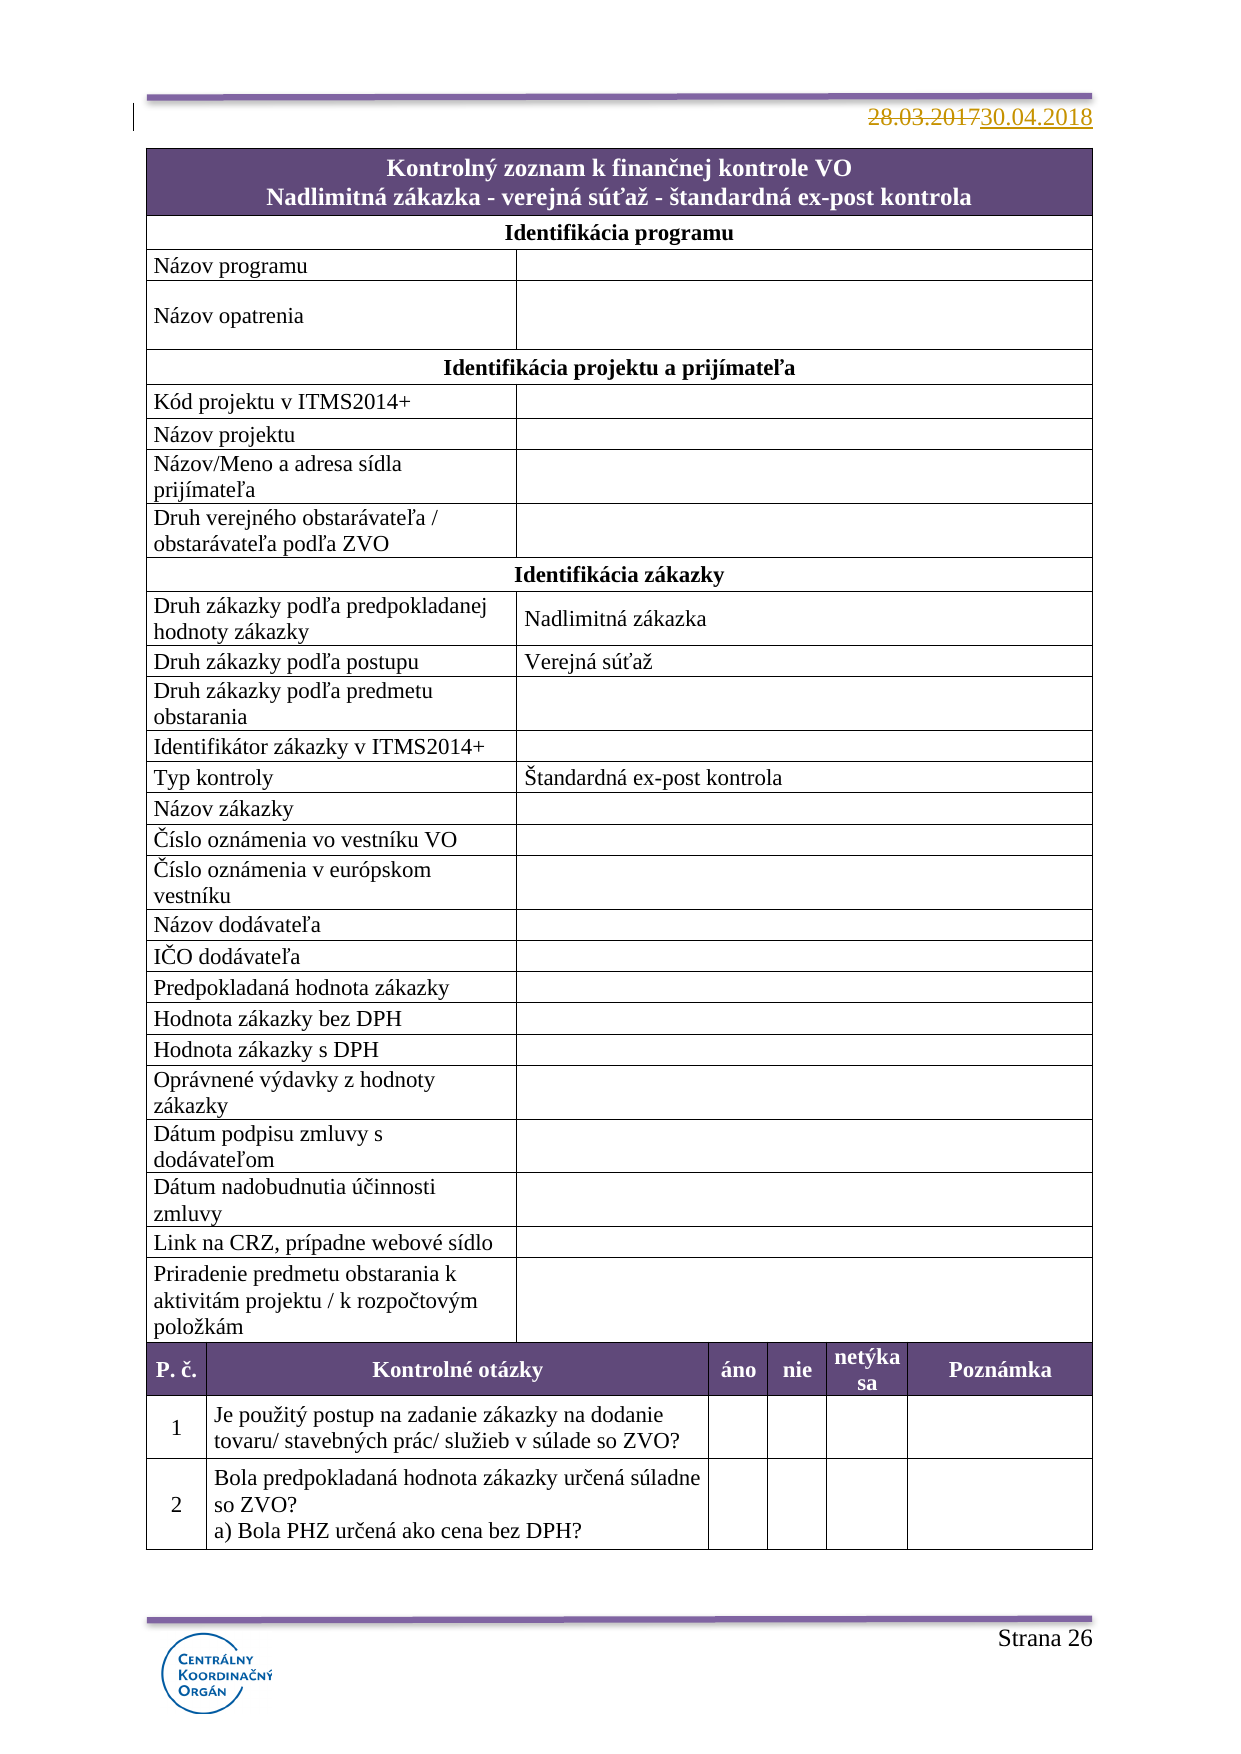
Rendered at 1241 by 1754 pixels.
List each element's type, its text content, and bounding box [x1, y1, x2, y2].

picture [159, 1631, 272, 1713]
table_cell Predpokladaná hodnota zákazky [147, 972, 516, 1002]
table_cell Druh zákazky podľa predpokladanej hodnoty zákazky [147, 592, 516, 645]
table_cell Identifikátor zákazky v ITMS2014+ [147, 731, 516, 761]
table_cell Názov dodávateľa [147, 910, 516, 940]
table_cell [768, 1459, 826, 1549]
table_cell Identifikácia zákazky [147, 558, 1092, 591]
table_cell [517, 1003, 1092, 1033]
table_cell [517, 731, 1092, 761]
table_cell Oprávnené výdavky z hodnoty zákazky [147, 1066, 516, 1118]
table_cell [827, 1396, 907, 1458]
table_cell [908, 1459, 1092, 1549]
table_cell Názov opatrenia [147, 281, 516, 349]
table_cell Kód projektu v ITMS2014+ [147, 385, 516, 418]
table_cell [517, 250, 1092, 280]
table_cell [517, 385, 1092, 418]
table_cell P. č. [147, 1343, 206, 1395]
table_cell [517, 941, 1092, 971]
table_cell [709, 1396, 767, 1458]
table_cell Identifikácia projektu a prijímateľa [147, 350, 1092, 383]
table_cell [709, 1459, 767, 1549]
table_cell [768, 1396, 826, 1458]
table_cell Číslo oznámenia v európskom vestníku [147, 856, 516, 908]
table_cell [517, 1066, 1092, 1118]
table_cell [908, 1396, 1092, 1458]
table_cell 2 [147, 1459, 206, 1549]
table_cell Nadlimitná zákazka [517, 592, 1092, 645]
table_cell Číslo oznámenia vo vestníku VO [147, 825, 516, 855]
table_cell [517, 504, 1092, 557]
table_cell IČO dodávateľa [147, 941, 516, 971]
table_cell Názov projektu [147, 419, 516, 449]
table_cell Verejná súťaž [517, 646, 1092, 676]
table_cell Hodnota zákazky bez DPH [147, 1003, 516, 1033]
table_cell Druh zákazky podľa predmetu obstarania [147, 677, 516, 730]
table_cell Kontrolné otázky [207, 1343, 708, 1395]
table_cell Hodnota zákazky s DPH [147, 1035, 516, 1065]
table_cell [517, 910, 1092, 940]
table_cell [827, 1459, 907, 1549]
table_cell [517, 1120, 1092, 1172]
table_cell Dátum nadobudnutia účinnosti zmluvy [147, 1173, 516, 1226]
table_cell netýka sa [827, 1343, 907, 1395]
table_cell Štandardná ex-post kontrola [517, 762, 1092, 792]
table_cell Názov zákazky [147, 793, 516, 823]
table_cell Druh verejného obstarávateľa / obstarávateľa podľa ZVO [147, 504, 516, 557]
table_cell Typ kontroly [147, 762, 516, 792]
table_cell [517, 281, 1092, 349]
table_cell Identifikácia programu [147, 216, 1092, 249]
table_cell [517, 825, 1092, 855]
table_cell Poznámka [908, 1343, 1092, 1395]
table_header Kontrolný zoznam k finančnej kontrole VO Nadlimitná zákazka - verejná súťaž - štandardná ex-post kontrola [147, 149, 1092, 215]
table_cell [207, 1459, 708, 1549]
table_cell [517, 972, 1092, 1002]
table_cell [517, 793, 1092, 823]
table_cell Dátum podpisu zmluvy s dodávateľom [147, 1120, 516, 1172]
table_cell [517, 419, 1092, 449]
table_cell nie [768, 1343, 826, 1395]
table_cell [517, 1258, 1092, 1342]
table_cell [517, 856, 1092, 908]
table_cell Link na CRZ, prípadne webové sídlo [147, 1227, 516, 1257]
table_cell Je použitý postup na zadanie zákazky na dodanie tovaru/ stavebných prác/ služieb v súlade so ZVO? [207, 1396, 708, 1458]
table_cell [517, 1035, 1092, 1065]
table_cell áno [709, 1343, 767, 1395]
table_cell Názov/Meno a adresa sídla prijímateľa [147, 450, 516, 503]
table_cell [517, 1227, 1092, 1257]
table_cell [517, 677, 1092, 730]
table_cell [517, 1173, 1092, 1226]
table_cell 1 [147, 1396, 206, 1458]
table_cell [517, 450, 1092, 503]
table_cell Priradenie predmetu obstarania k aktivitám projektu / k rozpočtovým položkám [147, 1258, 516, 1342]
table_cell Druh zákazky podľa postupu [147, 646, 516, 676]
table_cell Názov programu [147, 250, 516, 280]
